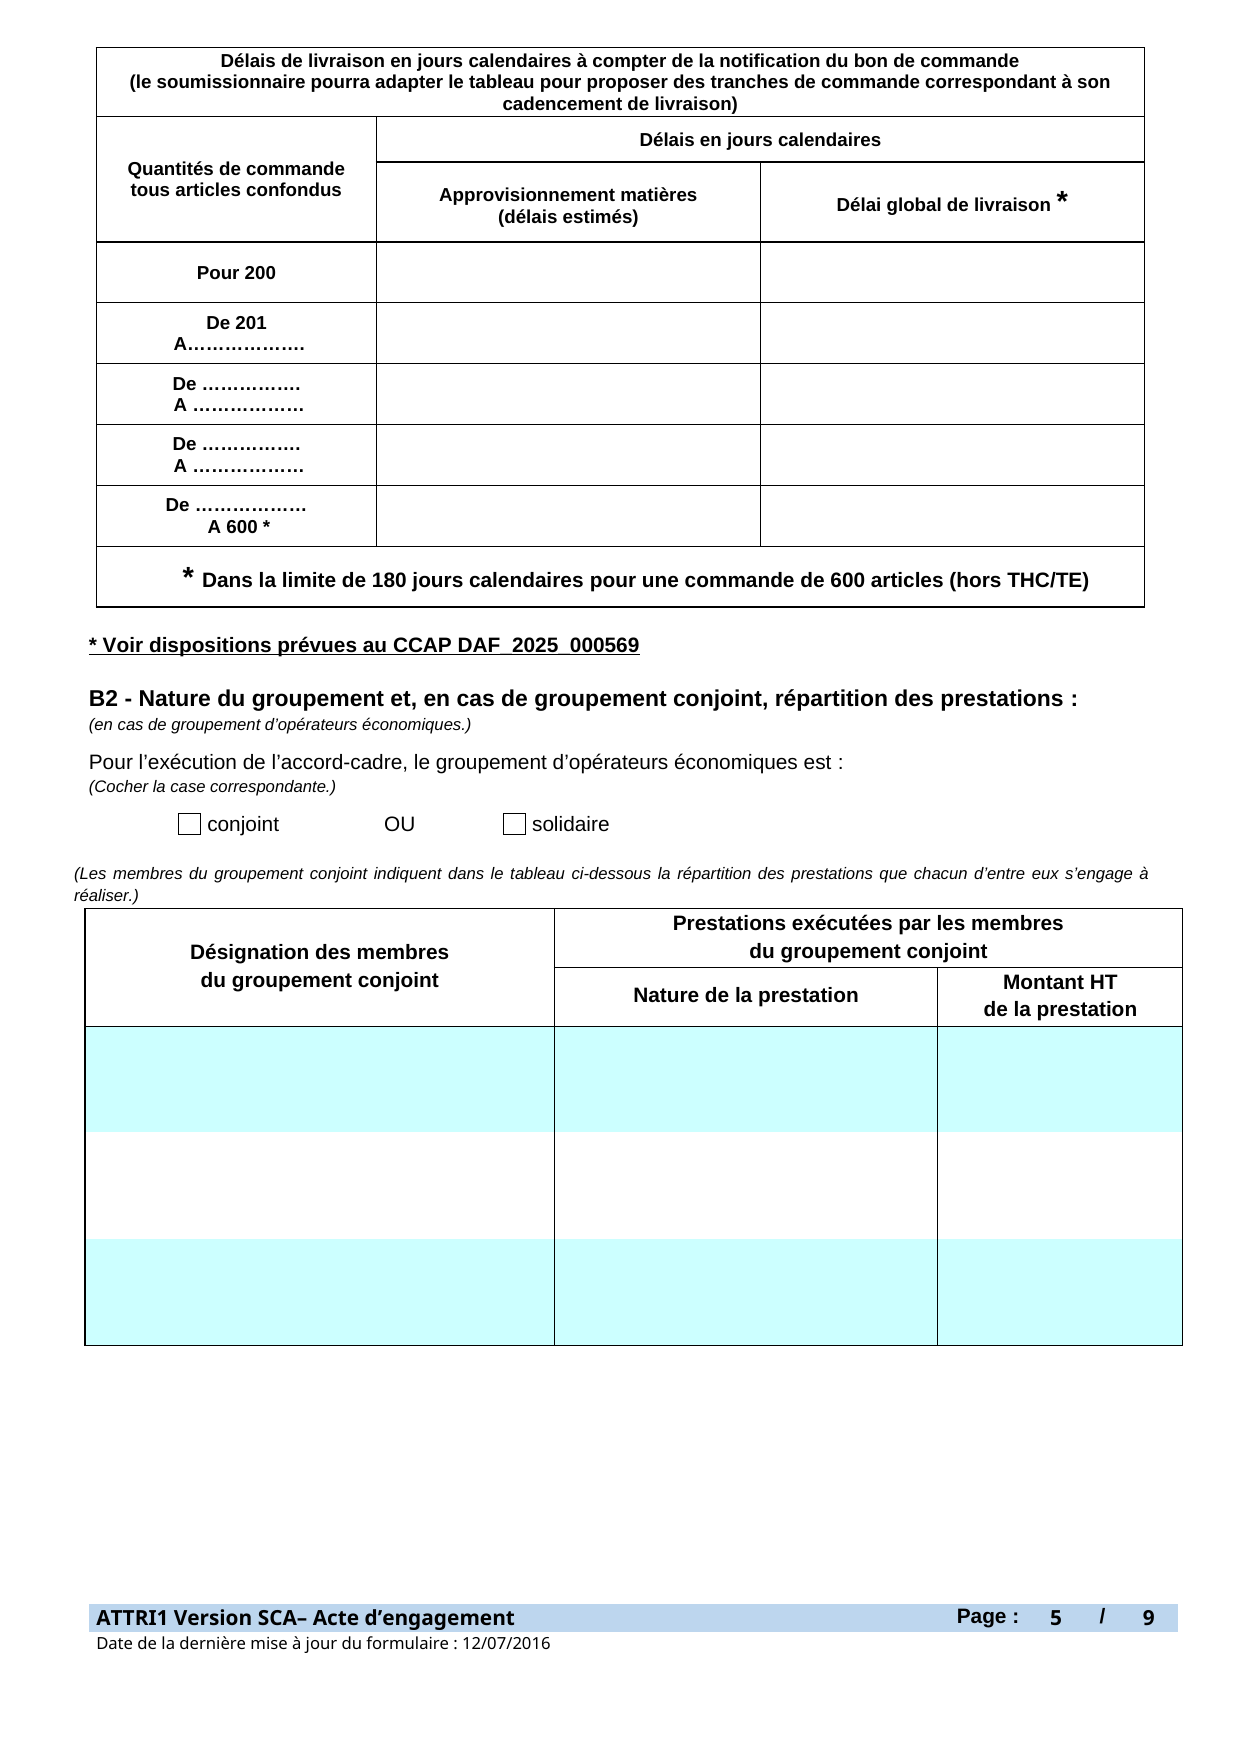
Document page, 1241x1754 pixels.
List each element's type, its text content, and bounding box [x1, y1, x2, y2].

table_cell [761, 486, 1144, 546]
table_cell Délai global de livraison * [761, 163, 1144, 241]
table_cell [761, 364, 1144, 424]
text B2 - Nature du groupement et, en cas de groupement conjoint, répartition des prestations : [89, 685, 1152, 711]
table_cell [86, 1027, 554, 1132]
text conjoint OU solidaire [89, 812, 1152, 836]
table_cell Pour 200 [97, 243, 376, 302]
table_cell [761, 425, 1144, 485]
table_cell [555, 1133, 937, 1239]
table_cell [555, 1239, 937, 1345]
table_cell Délais en jours calendaires [377, 117, 1144, 161]
table_cell [377, 486, 760, 546]
table_cell Nature de la prestation [555, 968, 937, 1026]
table_cell [761, 303, 1144, 363]
text Pour l’exécution de l’accord-cadre, le groupement d’opérateurs économiques est : [89, 749, 1152, 773]
table_cell [377, 364, 760, 424]
table_cell Approvisionnement matières (délais estimés) [377, 163, 760, 241]
table_cell * Dans la limite de 180 jours calendaires pour une commande de 600 articles (hors THC/TE) [97, 547, 1144, 606]
table_cell [555, 1027, 937, 1132]
text (en cas de groupement d’opérateurs économiques.) [89, 715, 1152, 734]
table_cell De 201 A………………. [97, 303, 376, 363]
table_cell [938, 1133, 1182, 1239]
table_cell De ……………… A 600 * [97, 486, 376, 546]
table_cell Montant HT de la prestation [938, 968, 1182, 1026]
table_cell Quantités de commande tous articles confondus [97, 117, 376, 241]
text * Voir dispositions prévues au CCAP DAF_2025_000569 [89, 632, 1152, 657]
table_header Désignation des membres du groupement conjoint [86, 909, 554, 1026]
table_cell [377, 303, 760, 363]
table_cell [377, 425, 760, 485]
table_cell [761, 243, 1144, 302]
table_cell [86, 1133, 554, 1239]
table_cell De ……………. A ……………… [97, 425, 376, 485]
table_cell De ……………. A ……………… [97, 364, 376, 424]
table_cell [377, 243, 760, 302]
table_header Délais de livraison en jours calendaires à compter de la notification du bon de commande (le soumissionnaire pourra adapter le tableau pour proposer des tranches de commande correspondant à son cadencement de livraison) [97, 48, 1144, 116]
table_cell [938, 1027, 1182, 1132]
text (Les membres du groupement conjoint indiquent dans le tableau ci-dessous la répartition des prestations que chacun d’entre eux s’engage à réaliser.) [74, 864, 1152, 905]
table_cell [938, 1239, 1182, 1345]
text (Cocher la case correspondante.) [89, 777, 1152, 796]
table_header Prestations exécutées par les membres du groupement conjoint [555, 909, 1182, 967]
table_cell [86, 1239, 554, 1345]
